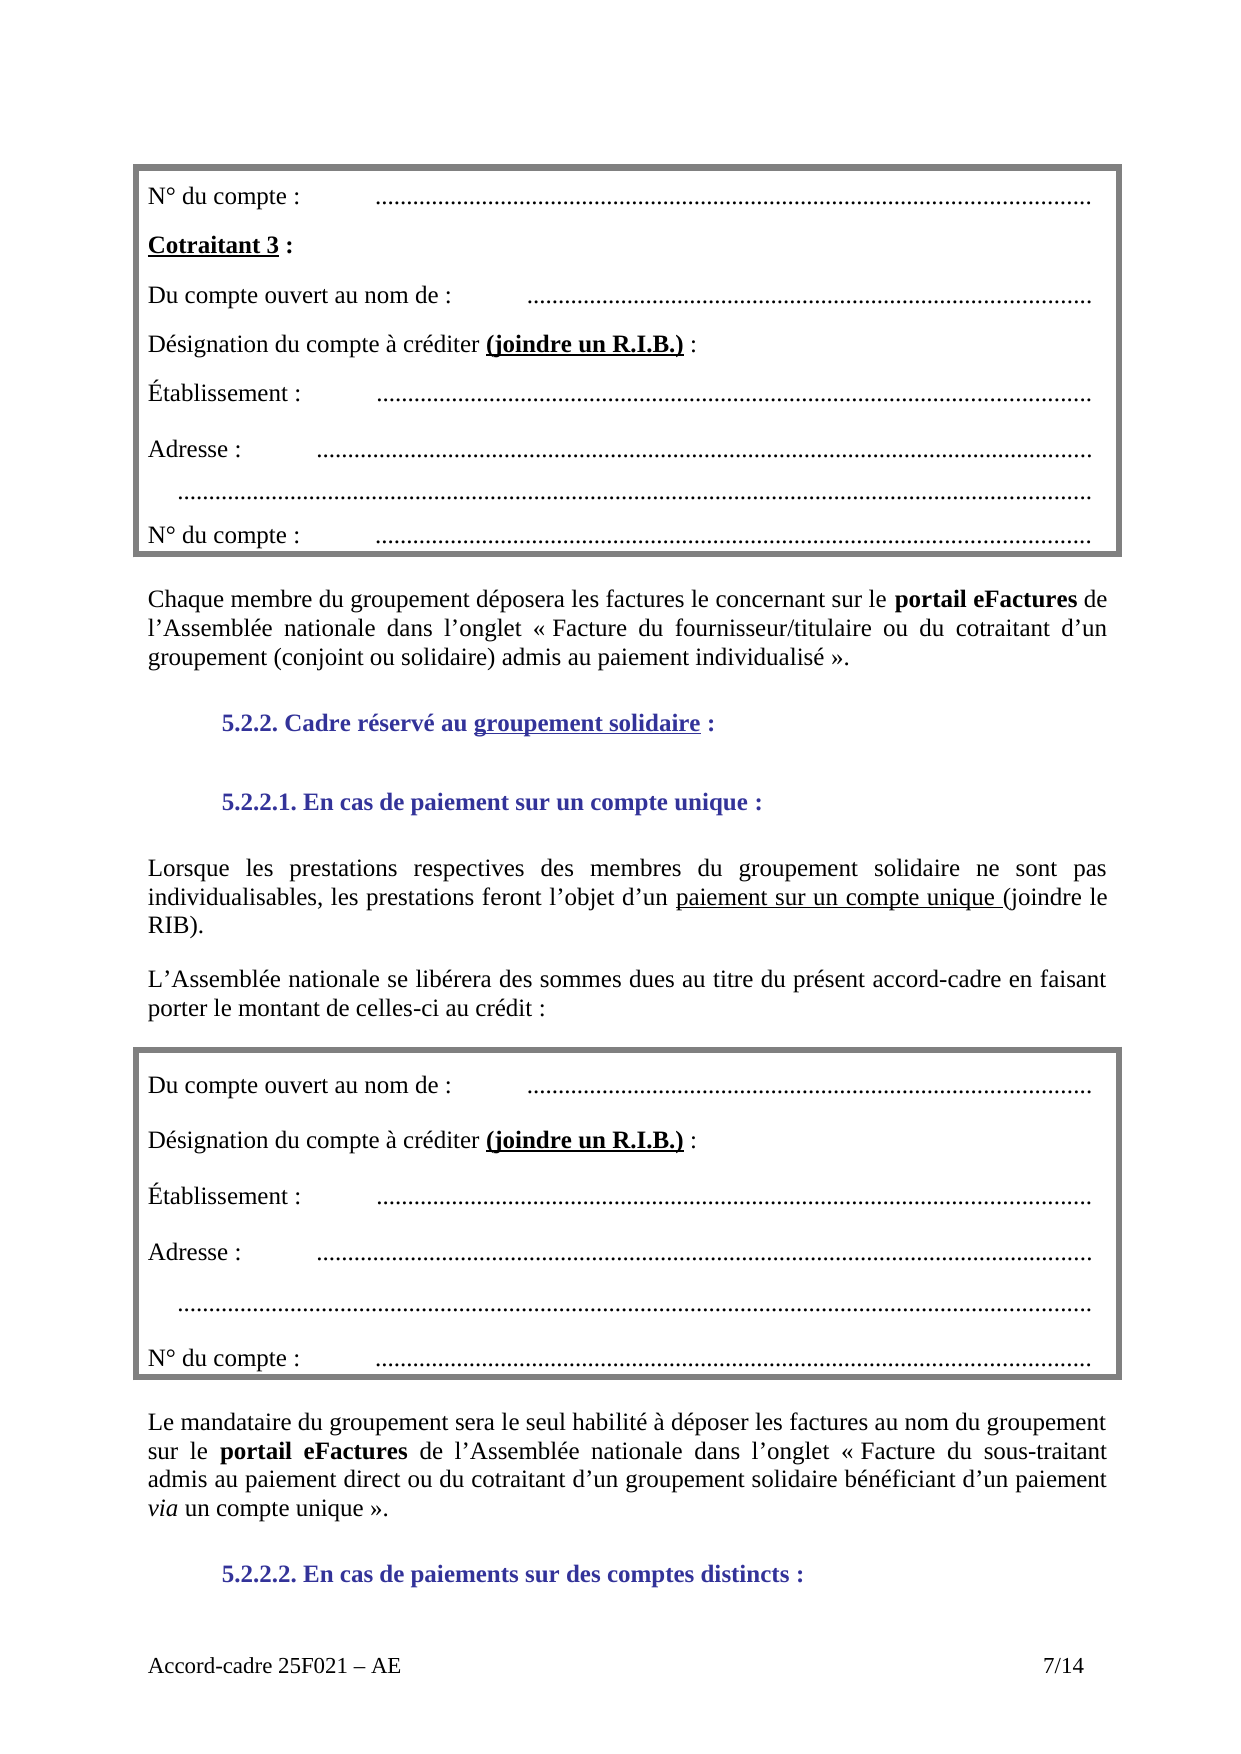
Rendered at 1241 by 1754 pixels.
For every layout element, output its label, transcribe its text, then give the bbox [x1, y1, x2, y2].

text Chaque membre du groupement déposera les factures le concernant sur le portail eFactures de l’Assemblée nationale dans l’onglet « Facture du fournisseur/titulaire ou du cotraitant d’un groupement (conjoint ou solidaire) admis au paiement individualisé ». [148, 584, 1107, 671]
text 5.2.2.2. En cas de paiements sur des comptes distincts : [148, 1559, 1107, 1588]
text 5.2.2.1. En cas de paiement sur un compte unique : [148, 787, 1107, 816]
text Établissement : [139, 362, 1116, 407]
text Du compte ouvert au nom de : [139, 263, 1116, 308]
text Adresse : [139, 417, 1116, 463]
text N° du compte : [139, 1320, 1116, 1374]
text Adresse : [139, 1214, 1116, 1265]
text N° du compte : [139, 171, 1116, 210]
text Établissement : [139, 1158, 1116, 1210]
text L’Assemblée nationale se libérera des sommes dues au titre du présent accord-cadre en faisant porter le montant de celles-ci au crédit : [148, 964, 1107, 1022]
text N° du compte : [139, 504, 1116, 551]
text Cotraitant 3 : [139, 214, 1116, 259]
text Lorsque les prestations respectives des membres du groupement solidaire ne sont pas individualisables, les prestations feront l’objet d’un paiement sur un compte unique (joindre le RIB). [148, 853, 1107, 939]
text 5.2.2. Cadre réservé au groupement solidaire : [148, 708, 1107, 737]
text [139, 312, 1116, 358]
text Du compte ouvert au nom de : [139, 1053, 1116, 1098]
text Le mandataire du groupement sera le seul habilité à déposer les factures au nom du groupement sur le portail eFactures de l’Assemblée nationale dans l’onglet « Facture du sous-traitant admis au paiement direct ou du cotraitant d’un groupement solidaire bénéficiant d’un paiement via un compte unique ». [148, 1407, 1107, 1522]
text Désignation du compte à créditer (joindre un R.I.B.) : [139, 1102, 1116, 1154]
